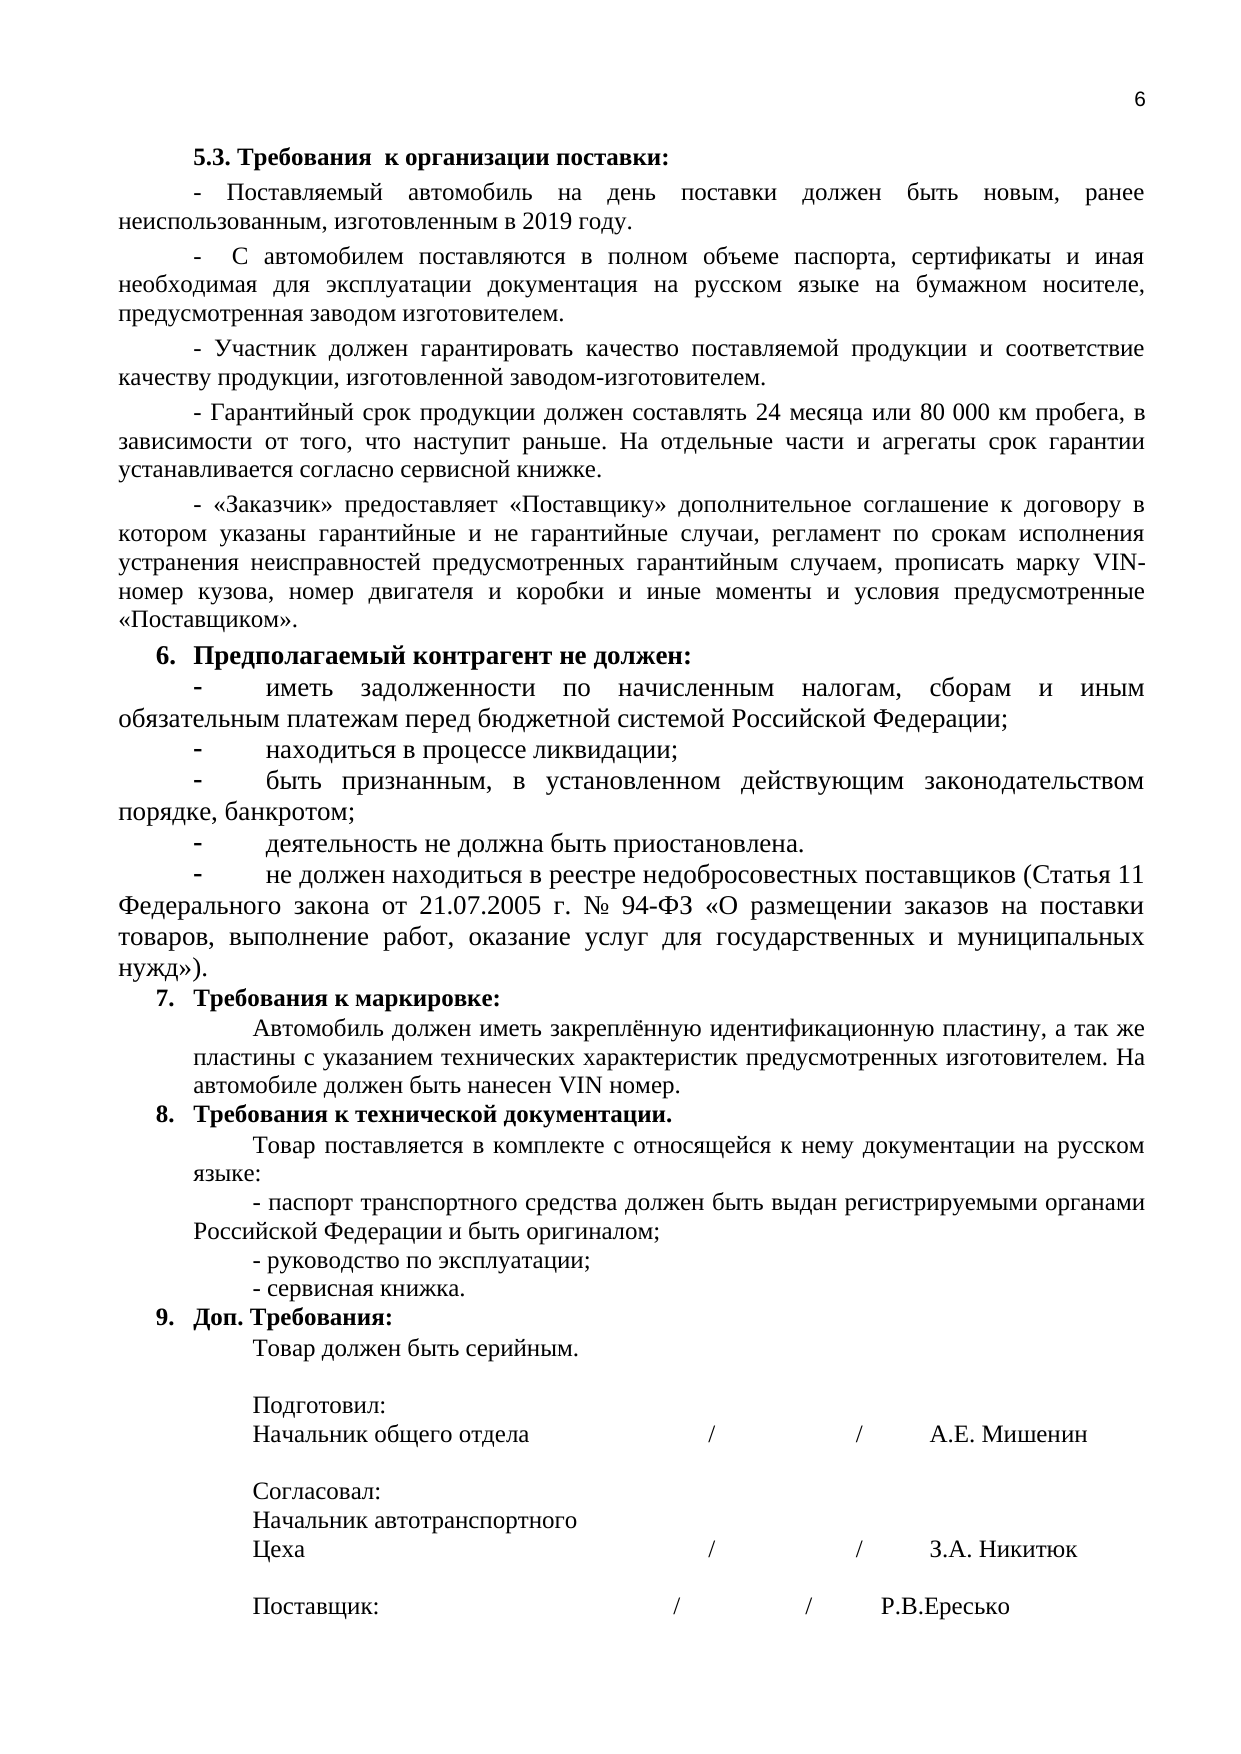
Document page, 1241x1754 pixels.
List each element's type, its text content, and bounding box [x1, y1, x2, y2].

list Поставщик: / / Р.В.Ересько [193, 1591, 1146, 1620]
list - руководство по эксплуатации; [193, 1245, 1146, 1273]
list - сервисная книжка. [193, 1273, 1146, 1302]
list быть признанным, в установленном действующим законодательством порядке, банкротом; [118, 764, 1146, 827]
list Автомобиль должен иметь закреплённую идентификационную пластину, а так же пластины с указанием технических характеристик предусмотренных изготовителем. На автомобиле должен быть нанесен VIN номер. [193, 1013, 1146, 1099]
list иметь задолженности по начисленным налогам, сборам и иным обязательным платежам перед бюджетной системой Российской Федерации; [118, 671, 1146, 733]
text - Поставляемый автомобиль на день поставки должен быть новым, ранее неиспользованным, изготовленным в 2019 году. [118, 177, 1146, 234]
list Предполагаемый контрагент не должен: [156, 639, 1146, 671]
list Требования к маркировке: [156, 983, 1146, 1011]
list Подготовил: [193, 1390, 1146, 1419]
text - С автомобилем поставляются в полном объеме паспорта, сертификаты и иная необходимая для эксплуатации документация на русском языке на бумажном носителе, предусмотренная заводом изготовителем. [118, 241, 1146, 327]
list Начальник общего отдела / / А.Е. Мишенин [193, 1419, 1146, 1448]
list Начальник автотранспортного [193, 1505, 1146, 1534]
list деятельность не должна быть приостановлена. [118, 827, 1146, 858]
list Требования к технической документации. [156, 1099, 1146, 1128]
list Товар должен быть серийным. [193, 1333, 1146, 1361]
text 5.3. Требования к организации поставки: [118, 142, 1146, 171]
list Цеха / / З.А. Никитюк [193, 1534, 1146, 1563]
list не должен находиться в реестре недобросовестных поставщиков (Статья 11 Федерального закона от 21.07.2005 г. № 94-ФЗ «О размещении заказов на поставки товаров, выполнение работ, оказание услуг для государственных и муниципальных нужд»). [118, 858, 1146, 983]
list Товар поставляется в комплекте с относящейся к нему документации на русском языке: [193, 1130, 1146, 1187]
list Согласовал: [193, 1476, 1146, 1505]
text - Участник должен гарантировать качество поставляемой продукции и соответствие качеству продукции, изготовленной заводом-изготовителем. [118, 333, 1146, 391]
list находиться в процессе ликвидации; [118, 733, 1146, 764]
list Доп. Требования: [156, 1302, 1146, 1331]
text - «Заказчик» предоставляет «Поставщику» дополнительное соглашение к договору в котором указаны гарантийные и не гарантийные случаи, регламент по срокам исполнения устранения неисправностей предусмотренных гарантийным случаем, прописать марку VIN-номер кузова, номер двигателя и коробки и иные моменты и условия предусмотренные «Поставщиком». [118, 489, 1146, 633]
list - паспорт транспортного средства должен быть выдан регистрируемыми органами Российской Федерации и быть оригиналом; [193, 1187, 1146, 1245]
text - Гарантийный срок продукции должен составлять 24 месяца или 80 000 км пробега, в зависимости от того, что наступит раньше. На отдельные части и агрегаты срок гарантии устанавливается согласно сервисной книжке. [118, 397, 1146, 483]
